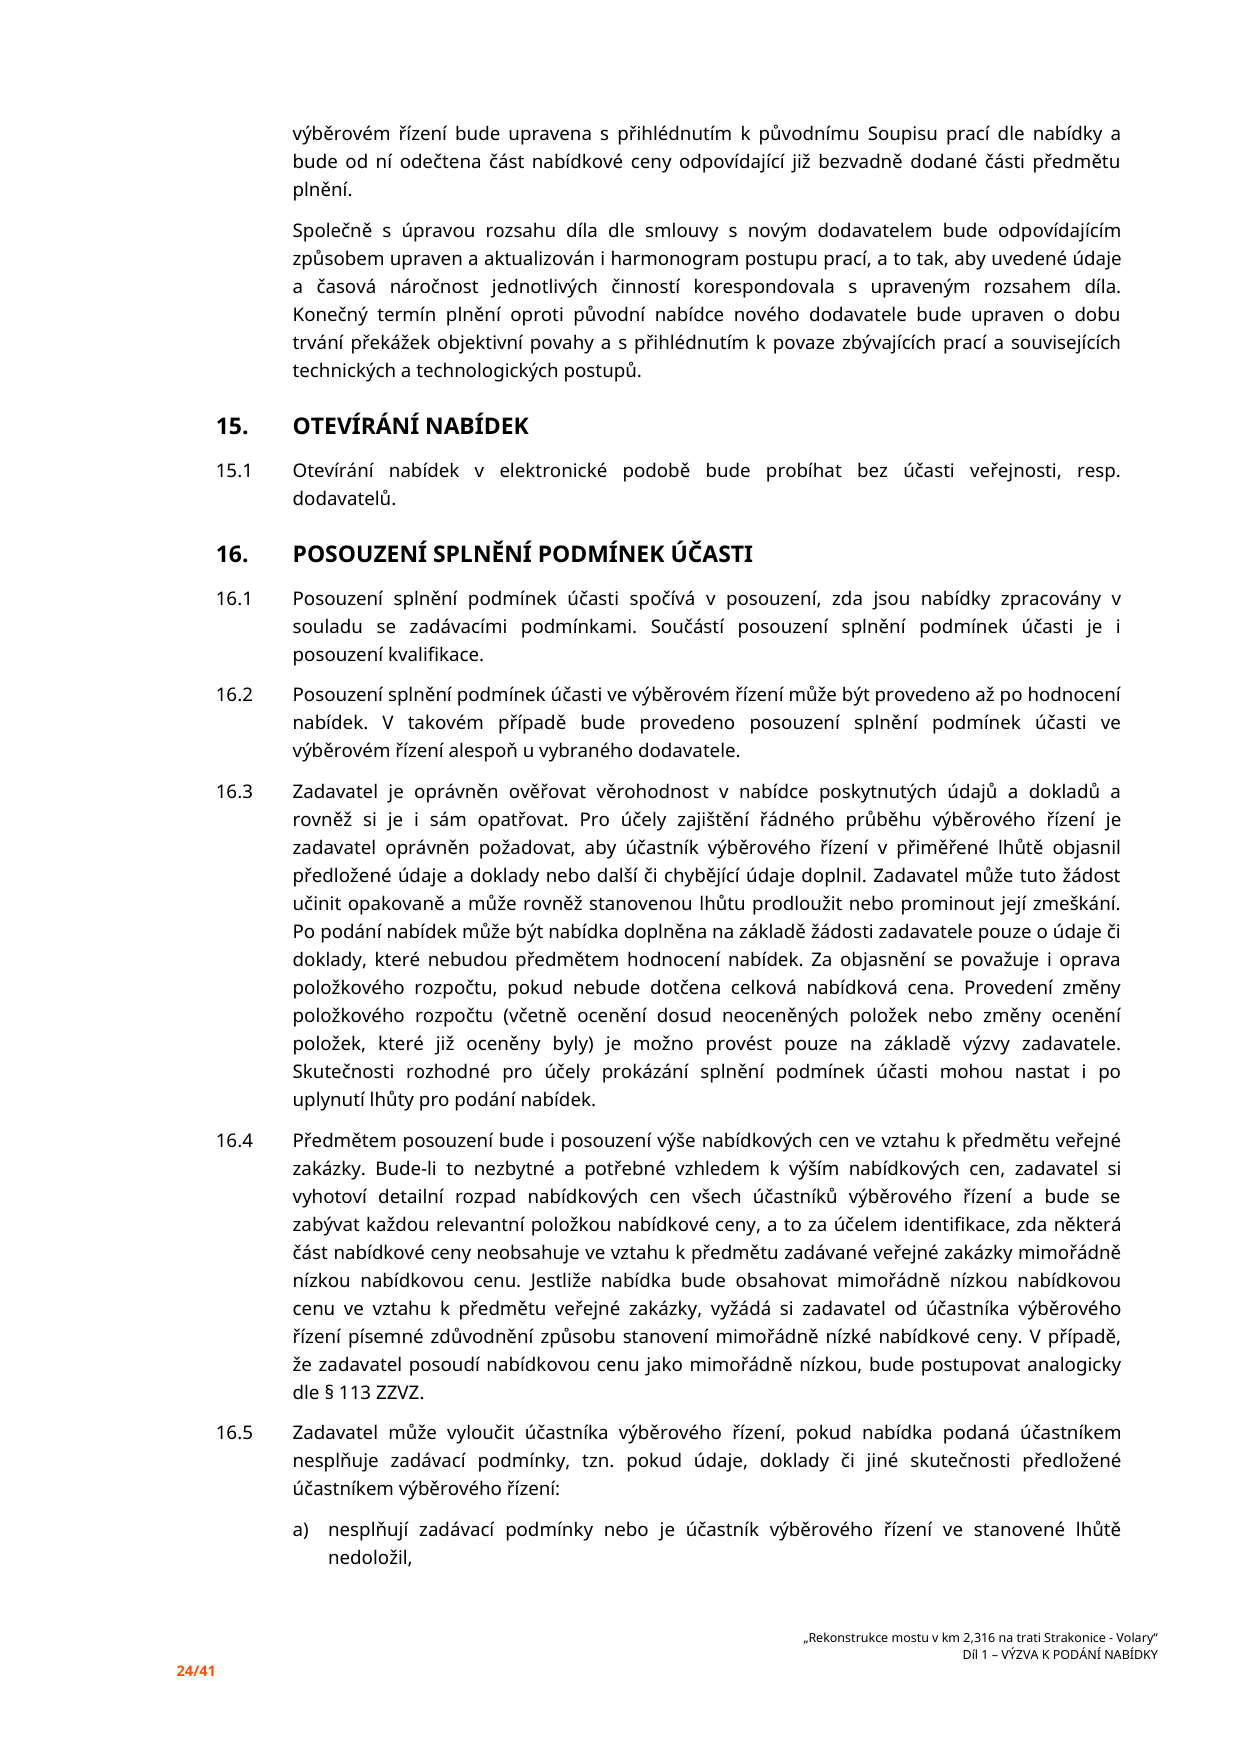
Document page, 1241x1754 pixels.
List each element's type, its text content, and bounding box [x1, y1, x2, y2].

text Předmětem posouzení bude i posouzení výše nabídkových cen ve vztahu k předmětu veřejné zakázky. Bude-li to nezbytné a potřebné vzhledem k výším nabídkových cen, zadavatel si vyhotoví detailní rozpad nabídkových cen všech účastníků výběrového řízení a bude se zabývat každou relevantní položkou nabídkové ceny, a to za účelem identifikace, zda některá část nabídkové ceny neobsahuje ve vztahu k předmětu zadávané veřejné zakázky mimořádně nízkou nabídkovou cenu. Jestliže nabídka bude obsahovat mimořádně nízkou nabídkovou cenu ve vztahu k předmětu veřejné zakázky, vyžádá si zadavatel od účastníka výběrového řízení písemné zdůvodnění způsobu stanovení mimořádně nízké nabídkové ceny. V případě, že zadavatel posoudí nabídkovou cenu jako mimořádně nízkou, bude postupovat analogicky dle § 113 ZZVZ. [216, 1127, 1122, 1405]
list nesplňují zadávací podmínky nebo je účastník výběrového řízení ve stanovené lhůtě nedoložil, [292, 1516, 1122, 1570]
text Otevírání nabídek v elektronické podobě bude probíhat bez účasti veřejnosti, resp. dodavatelů. [216, 457, 1122, 511]
text Zadavatel je oprávněn ověřovat věrohodnost v nabídce poskytnutých údajů a dokladů a rovněž si je i sám opatřovat. Pro účely zajištění řádného průběhu výběrového řízení je zadavatel oprávněn požadovat, aby účastník výběrového řízení v přiměřené lhůtě objasnil předložené údaje a doklady nebo další či chybějící údaje doplnil. Zadavatel může tuto žádost učinit opakovaně a může rovněž stanovenou lhůtu prodloužit nebo prominout její zmeškání. Po podání nabídek může být nabídka doplněna na základě žádosti zadavatele pouze o údaje či doklady, které nebudou předmětem hodnocení nabídek. Za objasnění se považuje i oprava položkového rozpočtu, pokud nebude dotčena celková nabídková cena. Provedení změny položkového rozpočtu (včetně ocenění dosud neoceněných položek nebo změny ocenění položek, které již oceněny byly) je možno provést pouze na základě výzvy zadavatele. Skutečnosti rozhodné pro účely prokázání splnění podmínek účasti mohou nastat i po uplynutí lhůty pro podání nabídek. [216, 778, 1122, 1112]
text POSOUZENÍ SPLNĚNÍ PODMÍNEK ÚČASTI [216, 538, 1122, 569]
text Zadavatel může vyloučit účastníka výběrového řízení, pokud nabídka podaná účastníkem nesplňuje zadávací podmínky, tzn. pokud údaje, doklady či jiné skutečnosti předložené účastníkem výběrového řízení: [216, 1420, 1122, 1501]
list Společně s úpravou rozsahu díla dle smlouvy s novým dodavatelem bude odpovídajícím způsobem upraven a aktualizován i harmonogram postupu prací, a to tak, aby uvedené údaje a časová náročnost jednotlivých činností korespondovala s upraveným rozsahem díla. Konečný termín plnění oproti původní nabídce nového dodavatele bude upraven o dobu trvání překážek objektivní povahy a s přihlédnutím k povaze zbývajících prací a souvisejících technických a technologických postupů. [292, 217, 1122, 383]
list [292, 121, 1122, 202]
text Posouzení splnění podmínek účasti spočívá v posouzení, zda jsou nabídky zpracovány v souladu se zadávacími podmínkami. Součástí posouzení splnění podmínek účasti je i posouzení kvalifikace. [216, 585, 1122, 667]
text OTEVÍRÁNÍ NABÍDEK [216, 410, 1122, 442]
text Posouzení splnění podmínek účasti ve výběrovém řízení může být provedeno až po hodnocení nabídek. V takovém případě bude provedeno posouzení splnění podmínek účasti ve výběrovém řízení alespoň u vybraného dodavatele. [216, 682, 1122, 763]
